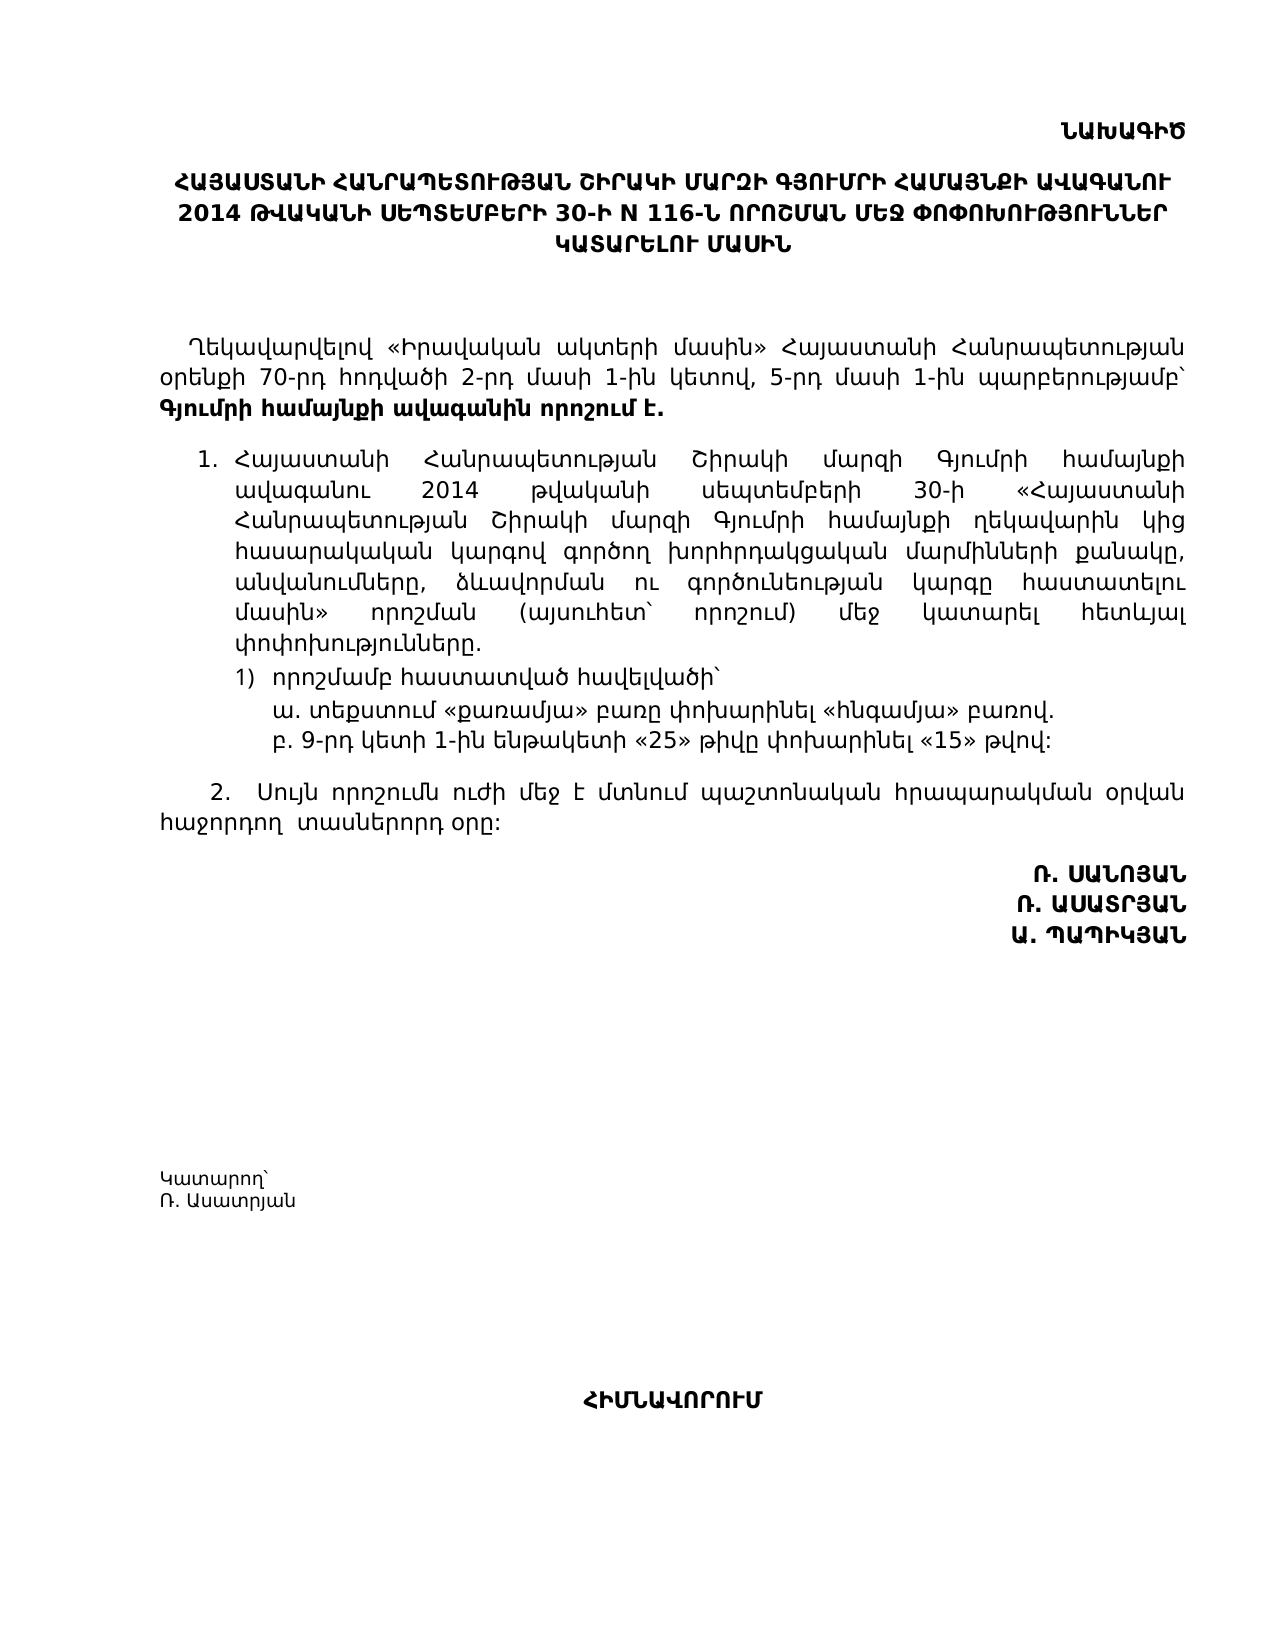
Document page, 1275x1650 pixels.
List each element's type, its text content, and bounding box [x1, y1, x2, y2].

list Ռ. ԱՍԱՏՐՅԱՆ [272, 892, 1186, 918]
text Կատարող՝ [159, 1168, 1186, 1190]
list Ա. ՊԱՊԻԿՅԱՆ [272, 922, 1186, 949]
list Ռ. ՍԱՆՈՅԱՆ [272, 861, 1186, 888]
text ՀԱՅԱՍՏԱՆԻ ՀԱՆՐԱՊԵՏՈՒԹՅԱՆ ՇԻՐԱԿԻ ՄԱՐԶԻ ԳՅՈՒՄՐԻ ՀԱՄԱՅՆՔԻ ԱՎԱԳԱՆՈՒ 2014 ԹՎԱԿԱՆԻ ՍԵՊՏԵՄԲԵՐԻ 30-Ի N 116-Ն ՈՐՈՇՄԱՆ ՄԵՋ ՓՈՓՈԽՈՒԹՅՈՒՆՆԵՐ ԿԱՏԱՐԵԼՈՒ ՄԱՍԻՆ [159, 169, 1186, 257]
text Ռ. Ասատրյան [159, 1190, 1186, 1212]
text ՀԻՄՆԱՎՈՐՈՒՄ [159, 1387, 1186, 1414]
text 2. Սույն որոշումն ուժի մեջ է մտնում պաշտոնական հրապարակման օրվան հաջորդող տասներորդ օրը: [159, 779, 1186, 836]
text ՆԱԽԱԳԻԾ [159, 118, 1186, 145]
text Ղեկավարվելով «Իրավական ակտերի մասին» Հայաստանի Հանրապետության օրենքի 70-րդ հոդվածի 2-րդ մասի 1-ին կետով, 5-րդ մասի 1-ին պարբերությամբ՝ Գյումրի համայնքի ավագանին որոշում է. [159, 334, 1186, 422]
list որոշմամբ հաստատված հավելվածի՝ [234, 661, 1186, 692]
list Հայաստանի Հանրապետության Շիրակի մարզի Գյումրի համայնքի ավագանու 2014 թվականի սեպտեմբերի 30-ի «Հայաստանի Հանրապետության Շիրակի մարզի Գյումրի համայնքի ղեկավարին կից հասարակական կարգով գործող խորհրդակցական մարմինների քանակը, անվանումները, ձևավորման ու գործունեության կարգը հաստատելու մասին» որոշման (այսուհետ՝ որոշում) մեջ կատարել հետևյալ փոփոխությունները. [197, 446, 1186, 657]
list բ. 9-րդ կետի 1-ին ենթակետի «25» թիվը փոխարինել «15» թվով: [272, 727, 1186, 754]
list ա. տեքստում «քառամյա» բառը փոխարինել «հնգամյա» բառով. [272, 697, 1186, 723]
